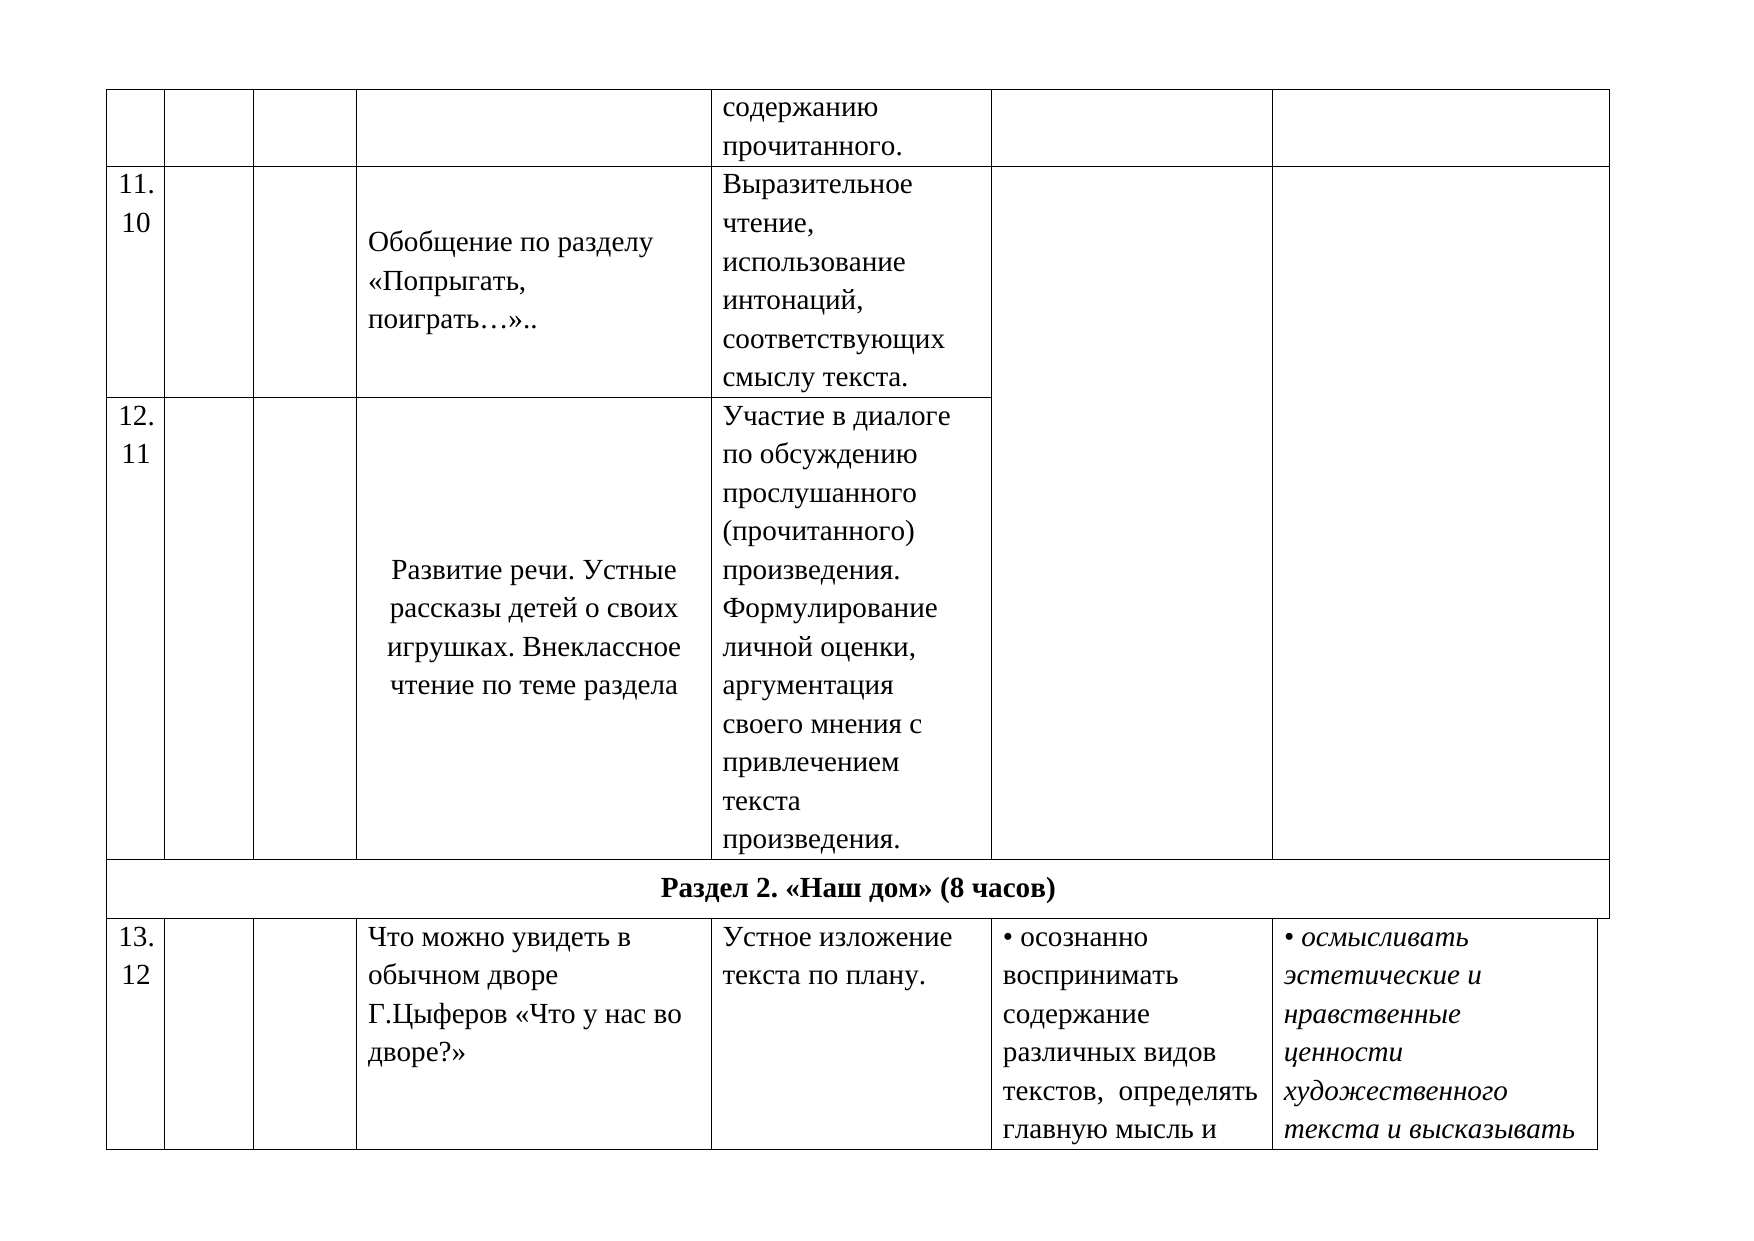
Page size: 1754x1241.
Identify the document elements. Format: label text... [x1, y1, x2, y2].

table_cell Выразительное чтение, использование интонаций, соответствующих смыслу текста. [712, 167, 991, 397]
table_cell [165, 167, 253, 397]
table_cell Устное изложение текста по плану. [712, 919, 991, 1149]
table_cell Участие в диалоге по обсуждению прослушанного (прочитанного) произведения. Формулирование личной оценки, аргументация своего мнения с привлечением текста произведения. [712, 398, 991, 859]
table_cell Что можно увидеть в обычном дворе Г.Цыферов «Что у нас во дворе?» [357, 919, 711, 1149]
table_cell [992, 919, 1272, 1149]
table_cell 11. [107, 398, 164, 859]
table_cell Раздел 2. «Наш дом» (8 часов) [107, 860, 1609, 918]
table_cell [165, 398, 253, 859]
table_cell [165, 90, 253, 166]
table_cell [712, 90, 991, 166]
table_cell [992, 167, 1272, 859]
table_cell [1273, 919, 1597, 1149]
table_cell [107, 90, 164, 166]
table_cell [254, 919, 356, 1149]
table_cell [165, 919, 253, 1149]
table_cell [254, 167, 356, 397]
table_cell [254, 398, 356, 859]
table_cell Развитие речи. Устные рассказы детей о своих игрушках. Внеклассное чтение по теме раздела [357, 398, 711, 859]
table_cell [1273, 167, 1609, 859]
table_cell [357, 90, 711, 166]
table_cell 10. [107, 167, 164, 397]
table_cell Обобщение по разделу «Попрыгать, поиграть…».. [357, 167, 711, 397]
table_cell [254, 90, 356, 166]
table_cell 12. [107, 919, 164, 1149]
